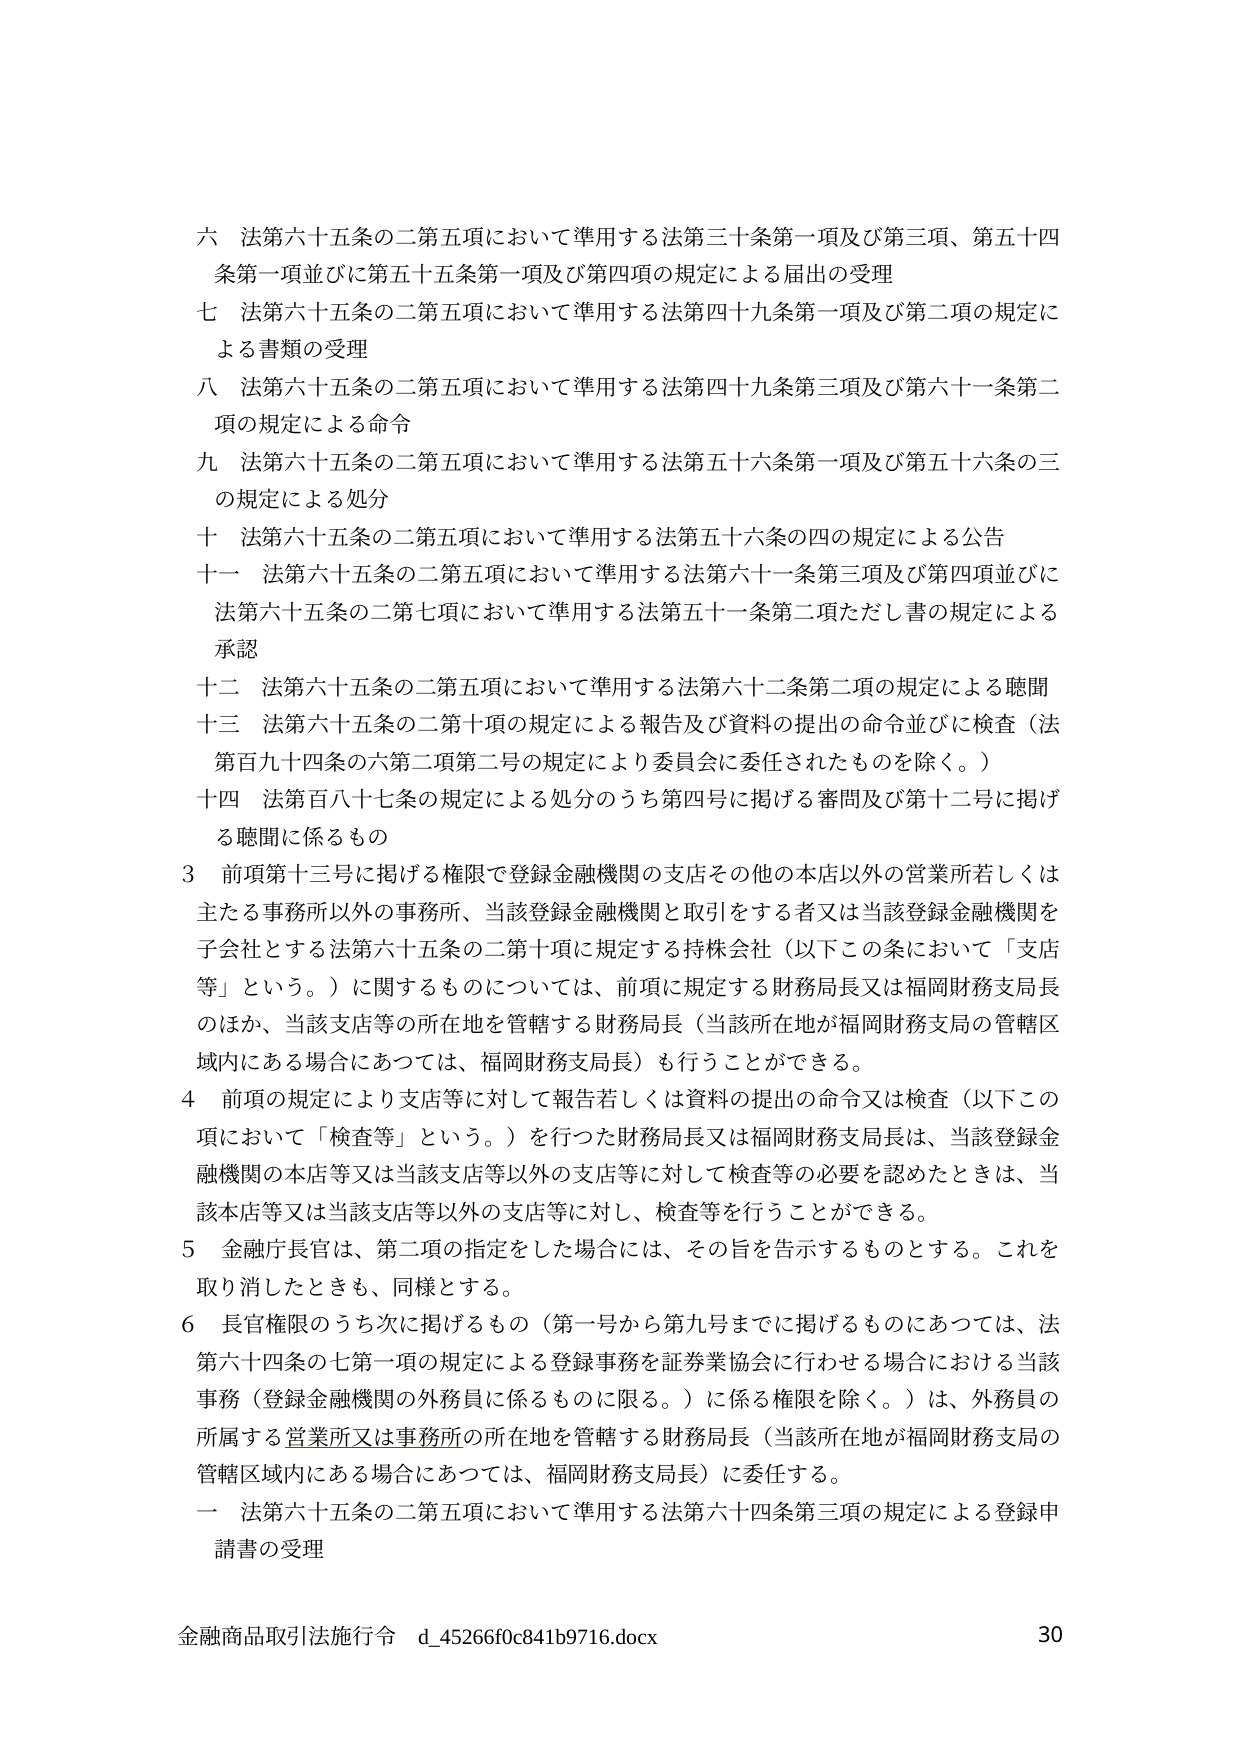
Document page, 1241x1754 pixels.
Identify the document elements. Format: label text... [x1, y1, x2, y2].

text 十四 法第百八十七条の規定による処分のうち第四号に掲げる審問及び第十二号に掲げる聴聞に係るもの [196, 779, 1063, 854]
text 十 法第六十五条の二第五項において準用する法第五十六条の四の規定による公告 [196, 517, 1063, 554]
text 十一 法第六十五条の二第五項において準用する法第六十一条第三項及び第四項並びに法第六十五条の二第七項において準用する法第五十一条第二項ただし書の規定による承認 [196, 554, 1063, 667]
text 八 法第六十五条の二第五項において準用する法第四十九条第三項及び第六十一条第二項の規定による命令 [196, 367, 1063, 442]
text ６ 長官権限のうち次に掲げるもの（第一号から第九号までに掲げるものにあつては、法第六十四条の七第一項の規定による登録事務を証券業協会に行わせる場合における当該事務（登録金融機関の外務員に係るものに限る。）に係る権限を除く。）は、外務員の所属する営業所又は事務所の所在地を管轄する財務局長（当該所在地が福岡財務支局の管轄区域内にある場合にあつては、福岡財務支局長）に委任する。 [177, 1304, 1063, 1492]
text ３ 前項第十三号に掲げる権限で登録金融機関の支店その他の本店以外の営業所若しくは主たる事務所以外の事務所、当該登録金融機関と取引をする者又は当該登録金融機関を子会社とする法第六十五条の二第十項に規定する持株会社（以下この条において「支店等」という。）に関するものについては、前項に規定する財務局長又は福岡財務支局長のほか、当該支店等の所在地を管轄する財務局長（当該所在地が福岡財務支局の管轄区域内にある場合にあつては、福岡財務支局長）も行うことができる。 [177, 854, 1063, 1079]
text 七 法第六十五条の二第五項において準用する法第四十九条第一項及び第二項の規定による書類の受理 [196, 292, 1063, 367]
text 十三 法第六十五条の二第十項の規定による報告及び資料の提出の命令並びに検査（法第百九十四条の六第二項第二号の規定により委員会に委任されたものを除く。） [196, 704, 1063, 779]
text 九 法第六十五条の二第五項において準用する法第五十六条第一項及び第五十六条の三の規定による処分 [196, 442, 1063, 517]
text ５ 金融庁長官は、第二項の指定をした場合には、その旨を告示するものとする。これを取り消したときも、同様とする。 [177, 1229, 1063, 1304]
text 六 法第六十五条の二第五項において準用する法第三十条第一項及び第三項、第五十四条第一項並びに第五十五条第一項及び第四項の規定による届出の受理 [196, 217, 1063, 292]
text ４ 前項の規定により支店等に対して報告若しくは資料の提出の命令又は検査（以下この項において「検査等」という。）を行つた財務局長又は福岡財務支局長は、当該登録金融機関の本店等又は当該支店等以外の支店等に対して検査等の必要を認めたときは、当該本店等又は当該支店等以外の支店等に対し、検査等を行うことができる。 [177, 1079, 1063, 1229]
text 一 法第六十五条の二第五項において準用する法第六十四条第三項の規定による登録申請書の受理 [196, 1492, 1063, 1567]
text 十二 法第六十五条の二第五項において準用する法第六十二条第二項の規定による聴聞 [196, 667, 1063, 704]
